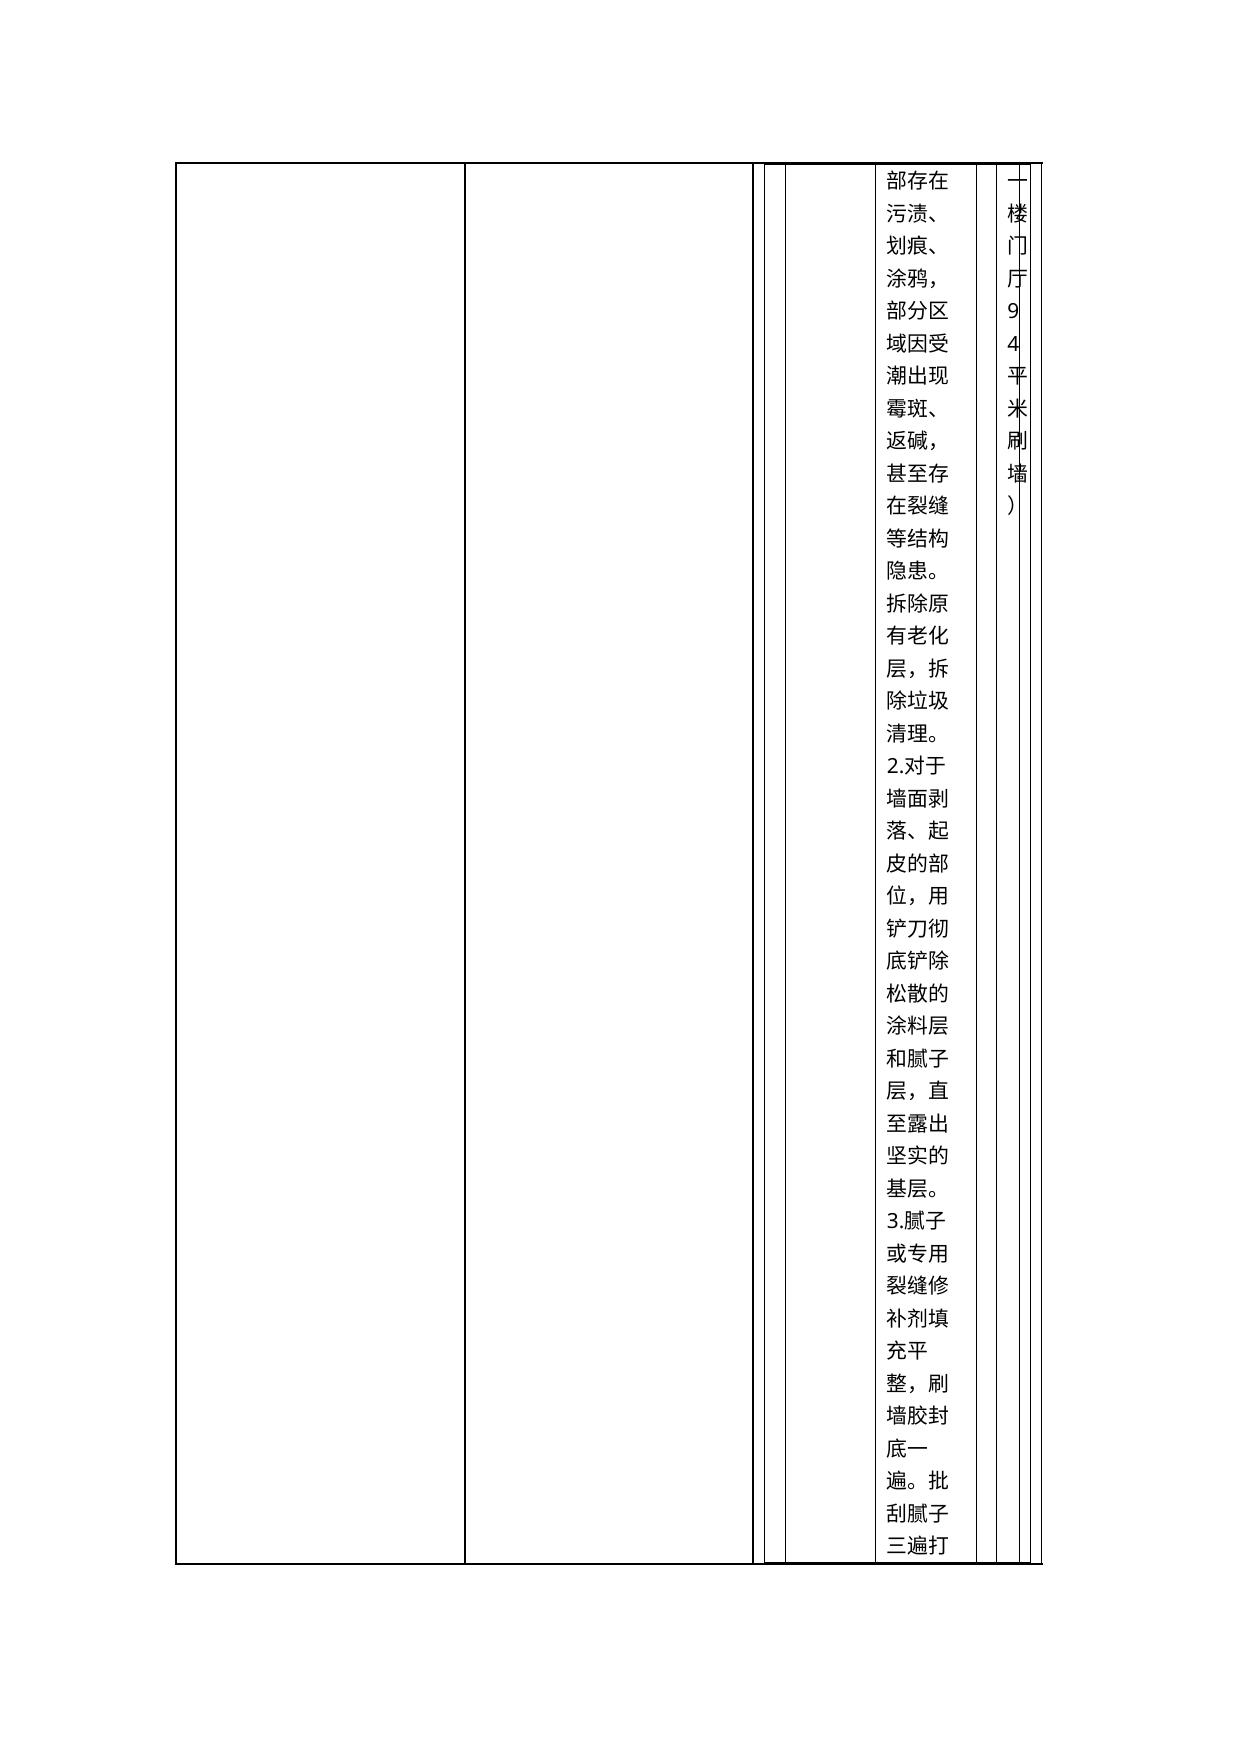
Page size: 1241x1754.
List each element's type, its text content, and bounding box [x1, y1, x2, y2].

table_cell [977, 165, 996, 1562]
table_cell 1 [177, 164, 464, 1563]
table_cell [1020, 165, 1030, 1562]
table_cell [997, 165, 1019, 1562]
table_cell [754, 164, 764, 1563]
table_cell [786, 165, 875, 1562]
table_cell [876, 165, 976, 1562]
table_cell [466, 164, 752, 1563]
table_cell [1031, 164, 1041, 1563]
